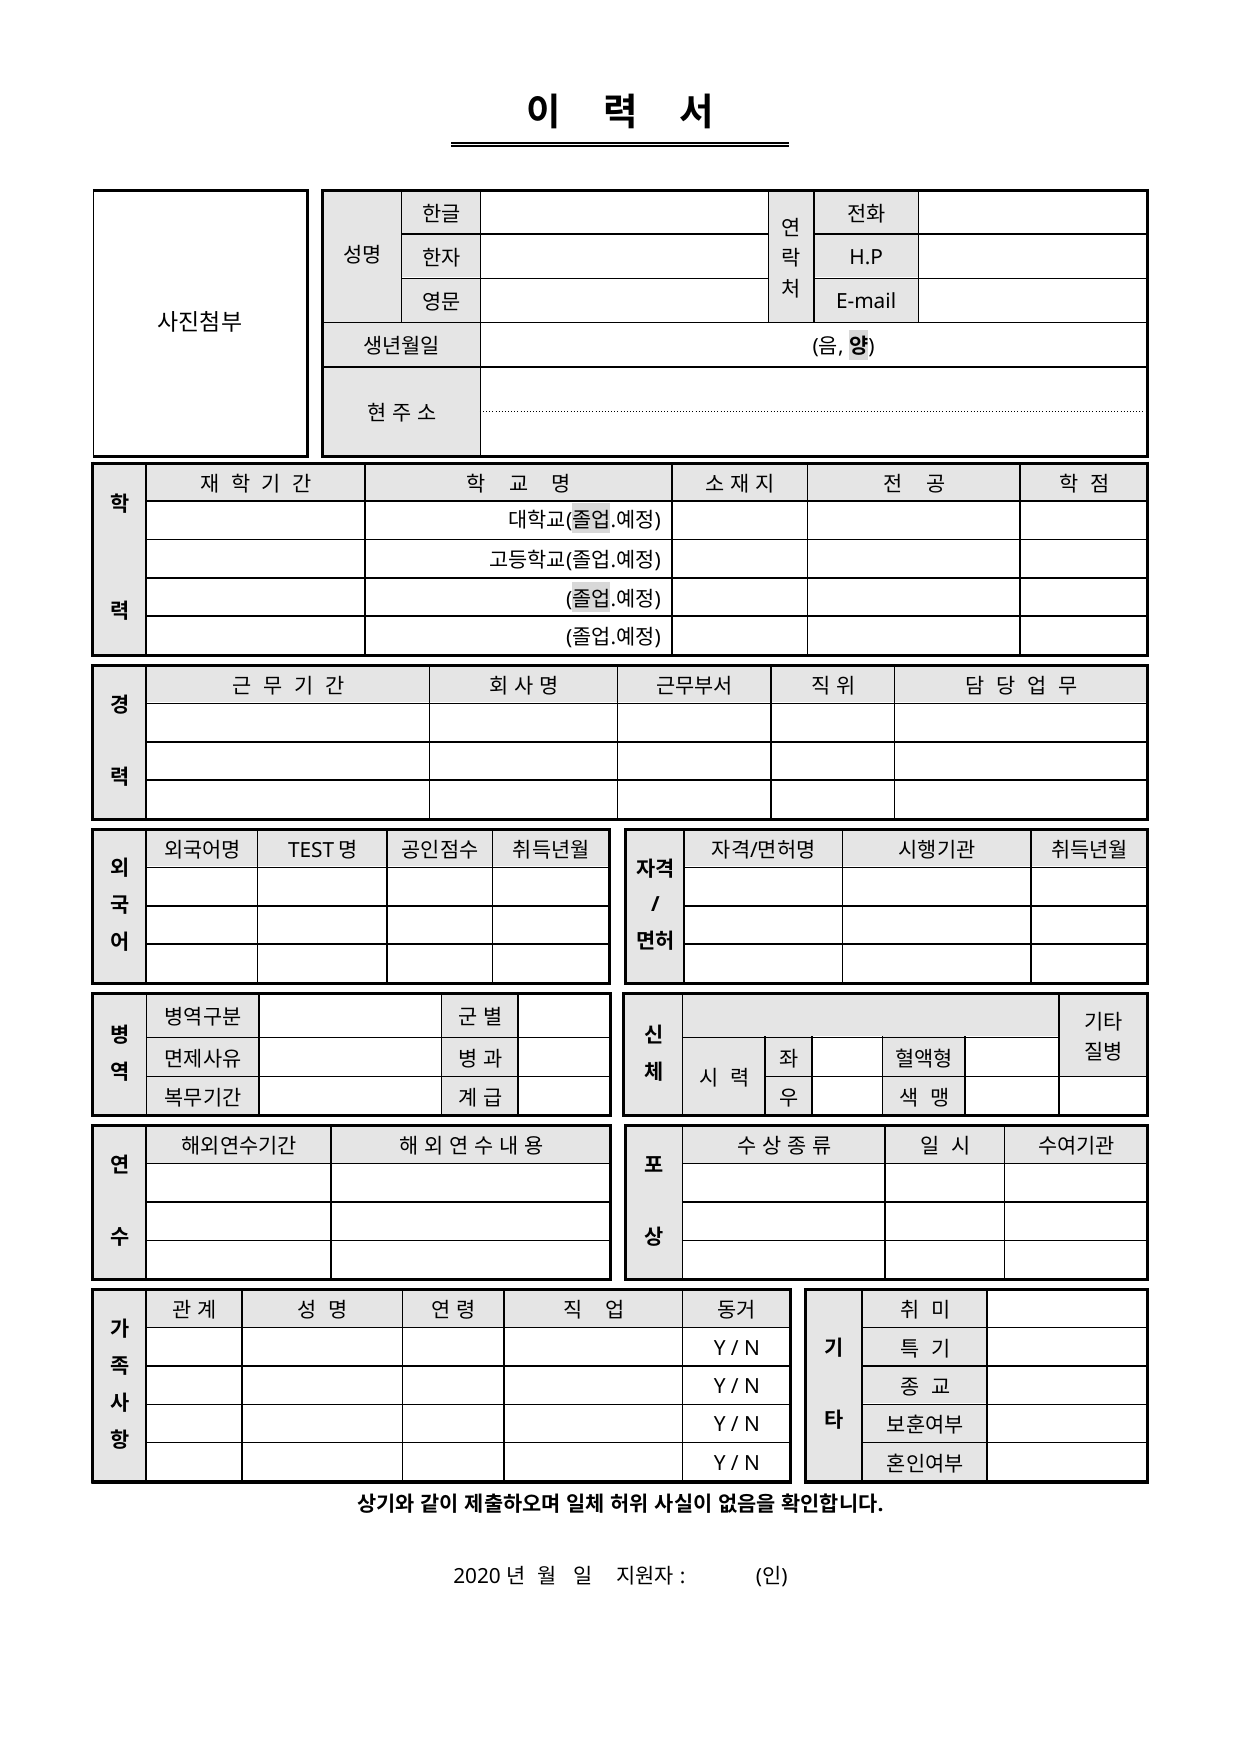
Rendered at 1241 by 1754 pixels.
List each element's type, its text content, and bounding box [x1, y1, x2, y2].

table_cell [430, 781, 617, 818]
text 2020 년 월 일 지원자 : (인) [75, 1559, 1165, 1589]
table_cell [1021, 502, 1146, 538]
table_cell [481, 368, 1146, 411]
table_cell [988, 1328, 1146, 1365]
table_cell [147, 945, 257, 982]
table_cell [988, 1405, 1146, 1442]
table_cell [1032, 868, 1146, 905]
table_cell [808, 502, 1019, 538]
table_cell 복무기간 [147, 1077, 258, 1114]
table_cell [683, 1203, 884, 1239]
table_header 가 족 사 항 [94, 1291, 145, 1480]
table_cell [493, 907, 608, 943]
table_header 연 수 [94, 1127, 145, 1278]
table_cell [147, 540, 364, 577]
table_cell [519, 1077, 609, 1114]
table_header [519, 995, 609, 1036]
table_header 기타 질병 [1060, 995, 1146, 1076]
table_cell [519, 1038, 609, 1076]
table_cell [332, 1241, 609, 1278]
table_cell [481, 235, 768, 277]
table_cell [1060, 1077, 1146, 1114]
table_cell E-mail [815, 279, 918, 322]
table_header 재 학 기 간 [147, 465, 364, 500]
table_cell [147, 1203, 330, 1239]
table_cell 대학교(졸업.예정) ) [366, 502, 671, 538]
table_cell [147, 781, 429, 818]
table_cell [243, 1367, 402, 1403]
table_cell [147, 1405, 241, 1442]
table_header 자격 / 면허 [627, 831, 683, 982]
table_header 이 력 서 [451, 75, 789, 142]
table_cell 우 [766, 1077, 811, 1114]
table_cell [683, 1164, 884, 1201]
table_cell [147, 1443, 241, 1480]
table_cell [772, 781, 894, 818]
table_header 수 상 종 류 [683, 1127, 884, 1163]
table_cell [618, 704, 770, 741]
table_cell [685, 945, 842, 982]
table_cell [147, 1241, 330, 1278]
table_cell [481, 411, 1146, 455]
table_cell Y / N [683, 1367, 789, 1403]
table_cell [147, 704, 429, 741]
table_header 병역구분 [147, 995, 258, 1036]
table_cell [332, 1164, 609, 1201]
table_header [309, 189, 321, 455]
table_cell [505, 1328, 682, 1365]
table_cell [618, 781, 770, 818]
table_cell [147, 579, 364, 615]
table_cell [673, 579, 807, 615]
table_cell [685, 907, 842, 943]
table_header 공인점수 [388, 831, 492, 866]
table_cell 면제사유 [147, 1038, 258, 1076]
table_cell [772, 743, 894, 779]
table_header 관 계 [147, 1291, 241, 1327]
table_cell 혼인여부 [863, 1443, 986, 1480]
table_cell 계 급 [442, 1077, 517, 1114]
table_cell [258, 945, 386, 982]
table_header 성명 [324, 192, 401, 322]
table_cell [388, 907, 492, 943]
table_cell H.P [815, 235, 918, 277]
table_cell [243, 1405, 402, 1442]
table_cell [673, 540, 807, 577]
table_cell [966, 1077, 1058, 1114]
table_cell 병 과 [442, 1038, 517, 1076]
table_cell [147, 743, 429, 779]
table_header 전 공 [808, 465, 1019, 500]
table_header 담 당 업 무 [895, 667, 1146, 702]
table_cell [1032, 907, 1146, 943]
table_cell 혈액형 [883, 1038, 964, 1076]
table_cell [772, 704, 894, 741]
table_cell [258, 868, 386, 905]
table_cell (음, 양) [769, 323, 918, 366]
table_header 취득년월 [1032, 831, 1146, 866]
table_header 근무부서 [618, 667, 770, 702]
table_cell [505, 1443, 682, 1480]
table_cell [895, 743, 1146, 779]
table_header 경 력 [94, 667, 145, 818]
table_cell [808, 617, 1019, 654]
table_header [612, 992, 622, 1114]
table_cell 한자 [402, 235, 480, 277]
table_header 소 재 지 [673, 465, 807, 500]
table_cell (졸업.예정) [366, 617, 671, 654]
table_cell [988, 1367, 1146, 1403]
table_header 신 체 [625, 995, 682, 1114]
table_cell [505, 1405, 682, 1442]
table_cell [895, 704, 1146, 741]
table_cell [886, 1164, 1004, 1201]
table_cell [147, 1164, 330, 1201]
text 상기와 같이 제출하오며 일체 허위 사실이 없음을 확인합니다. [75, 1487, 1165, 1517]
table_cell [260, 1038, 441, 1076]
table_cell Y / N [683, 1443, 789, 1480]
table_cell [1021, 617, 1146, 654]
table_header [683, 995, 1058, 1036]
table_cell [1005, 1203, 1146, 1239]
table_cell [886, 1241, 1004, 1278]
table_cell [243, 1328, 402, 1365]
table_header 해외연수기간 [147, 1127, 330, 1163]
table_cell [430, 704, 617, 741]
table_header 동거 [683, 1291, 789, 1327]
table_cell [918, 323, 1146, 366]
table_header 근 무 기 간 [147, 667, 429, 702]
table_cell [886, 1203, 1004, 1239]
table_header [611, 828, 624, 982]
table_header 병 역 [94, 995, 146, 1114]
table_cell [843, 945, 1030, 982]
table_cell 영문 [402, 279, 480, 322]
table_cell [843, 907, 1030, 943]
table_cell [260, 1077, 441, 1114]
table_cell [388, 945, 492, 982]
table_cell [813, 1038, 882, 1076]
table_cell 시 력 [683, 1038, 764, 1114]
table_header 포 상 [627, 1127, 682, 1278]
table_cell [332, 1203, 609, 1239]
table_cell 고등학교(졸업.예정) [366, 540, 671, 577]
table_header [612, 1124, 624, 1278]
table_cell [1005, 1241, 1146, 1278]
table_cell [403, 1405, 503, 1442]
table_header 학 점 [1021, 465, 1146, 500]
table_header 연 락 처 [769, 192, 813, 322]
table_cell [430, 743, 617, 779]
table_header [481, 192, 768, 233]
table_cell [481, 323, 768, 366]
table_cell [895, 781, 1146, 818]
table_cell [493, 868, 608, 905]
table_header 전화 [815, 192, 918, 233]
table_cell [403, 1328, 503, 1365]
table_cell [843, 868, 1030, 905]
table_header 성 명 [243, 1291, 402, 1327]
table_header 일 시 [886, 1127, 1004, 1163]
table_header 사진첨부 [94, 192, 306, 455]
table_cell [988, 1443, 1146, 1480]
table_cell [403, 1367, 503, 1403]
table_cell [243, 1443, 402, 1480]
table_cell Y / N [683, 1405, 789, 1442]
table_header 학 력 [94, 465, 145, 654]
table_header 취 미 [863, 1291, 986, 1327]
table_cell [1021, 579, 1146, 615]
table_cell 특 기 [863, 1328, 986, 1365]
table_cell [673, 502, 807, 538]
table_cell [808, 540, 1019, 577]
table_cell [683, 1241, 884, 1278]
table_cell 현 주 소 [324, 368, 480, 455]
table_cell 생년월일 [324, 323, 480, 366]
table_cell [147, 1328, 241, 1365]
table_header 군 별 [442, 995, 517, 1036]
table_header [919, 192, 1146, 233]
table_cell 종 교 [863, 1367, 986, 1403]
table_cell 좌 [766, 1038, 811, 1076]
table_header 직 위 [772, 667, 894, 702]
table_cell [1032, 945, 1146, 982]
table_cell [1005, 1164, 1146, 1201]
table_cell [618, 743, 770, 779]
table_header [988, 1291, 1146, 1327]
table_cell [813, 1077, 882, 1114]
table_header 취득년월 [493, 831, 608, 866]
table_header 직 업 [505, 1291, 682, 1327]
table_header 외국어명 [147, 831, 257, 866]
table_header 한글 [402, 192, 480, 233]
table_header 기 타 [807, 1291, 861, 1480]
table_header 해 외 연 수 내 용 [332, 1127, 609, 1163]
table_header TEST명 [258, 831, 386, 866]
table_cell [147, 868, 257, 905]
table_header [792, 1288, 804, 1480]
table_cell [505, 1367, 682, 1403]
table_header [260, 995, 441, 1036]
table_cell [493, 945, 608, 982]
table_cell [1021, 540, 1146, 577]
table_cell [147, 502, 364, 538]
table_cell [147, 617, 364, 654]
table_cell [808, 579, 1019, 615]
table_cell [147, 907, 257, 943]
table_cell [685, 868, 842, 905]
table_header 학 교 명 [366, 465, 671, 500]
table_header 자격/면허명 [685, 831, 842, 866]
table_header 수여기관 [1005, 1127, 1146, 1163]
table_cell [481, 279, 768, 322]
table_cell [147, 1367, 241, 1403]
table_header 외 국 어 [94, 831, 145, 982]
table_header 연 령 [403, 1291, 503, 1327]
table_header 회 사 명 [430, 667, 617, 702]
table_cell 보훈여부 [863, 1405, 986, 1442]
table_cell [388, 868, 492, 905]
table_cell [673, 617, 807, 654]
table_cell [258, 907, 386, 943]
table_cell [403, 1443, 503, 1480]
table_cell Y / N [683, 1328, 789, 1365]
table_cell [919, 235, 1146, 277]
table_cell (졸업.예정) [366, 579, 671, 615]
table_cell [966, 1038, 1058, 1076]
table_header 시행기관 [843, 831, 1030, 866]
table_cell 색 맹 [883, 1077, 964, 1114]
table_cell [919, 279, 1146, 322]
